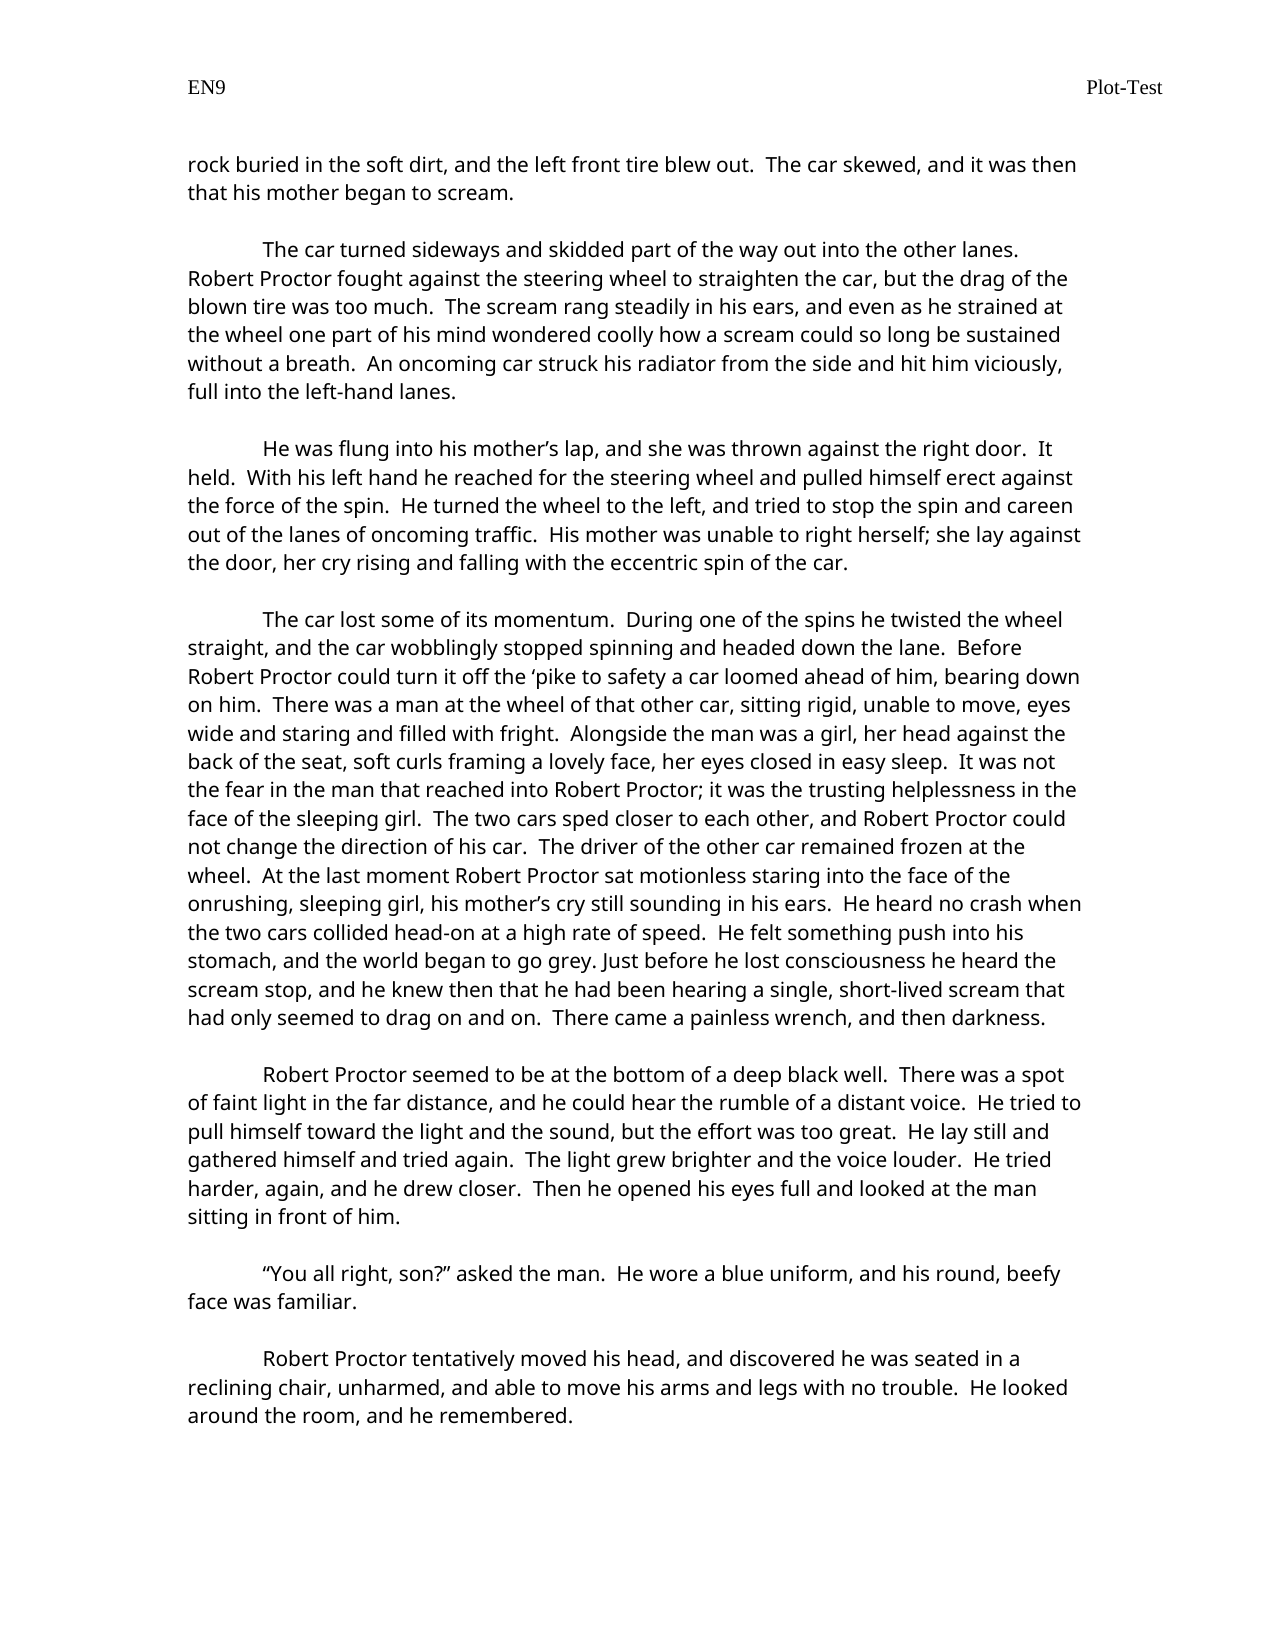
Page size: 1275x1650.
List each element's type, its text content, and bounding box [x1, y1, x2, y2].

text Robert Proctor tentatively moved his head, and discovered he was seated in a reclining chair, unharmed, and able to move his arms and legs with no trouble. He looked around the room, and he remembered. [187, 1344, 1087, 1430]
text The car lost some of its momentum. During one of the spins he twisted the wheel straight, and the car wobblingly stopped spinning and headed down the lane. Before Robert Proctor could turn it off the ‘pike to safety a car loomed ahead of him, bearing down on him. There was a man at the wheel of that other car, sitting rigid, unable to move, eyes wide and staring and filled with fright. Alongside the man was a girl, her head against the back of the seat, soft curls framing a lovely face, her eyes closed in easy sleep. It was not the fear in the man that reached into Robert Proctor; it was the trusting helplessness in the face of the sleeping girl. The two cars sped closer to each other, and Robert Proctor could not change the direction of his car. The driver of the other car remained frozen at the wheel. At the last moment Robert Proctor sat motionless staring into the face of the onrushing, sleeping girl, his mother’s cry still sounding in his ears. He heard no crash when the two cars collided head-on at a high rate of speed. He felt something push into his stomach, and the world began to go grey. Just before he lost consciousness he heard the scream stop, and he knew then that he had been hearing a single, short-lived scream that had only seemed to drag on and on. There came a painless wrench, and then darkness. [187, 605, 1087, 1032]
text “You all right, son?” asked the man. He wore a blue uniform, and his round, beefy face was familiar. [187, 1259, 1087, 1316]
text He was flung into his mother’s lap, and she was thrown against the right door. It held. With his left hand he reached for the steering wheel and pulled himself erect against the force of the spin. He turned the wheel to the left, and tried to stop the spin and careen out of the lanes of oncoming traffic. His mother was unable to right herself; she lay against the door, her cry rising and falling with the eccentric spin of the car. [187, 434, 1087, 577]
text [187, 150, 1087, 207]
text The car turned sideways and skidded part of the way out into the other lanes. Robert Proctor fought against the steering wheel to straighten the car, but the drag of the blown tire was too much. The scream rang steadily in his ears, and even as he strained at the wheel one part of his mind wondered coolly how a scream could so long be sustained without a breath. An oncoming car struck his radiator from the side and hit him viciously, full into the left-hand lanes. [187, 235, 1087, 406]
text Robert Proctor seemed to be at the bottom of a deep black well. There was a spot of faint light in the far distance, and he could hear the rumble of a distant voice. He tried to pull himself toward the light and the sound, but the effort was too great. He lay still and gathered himself and tried again. The light grew brighter and the voice louder. He tried harder, again, and he drew closer. Then he opened his eyes full and looked at the man sitting in front of him. [187, 1060, 1087, 1231]
